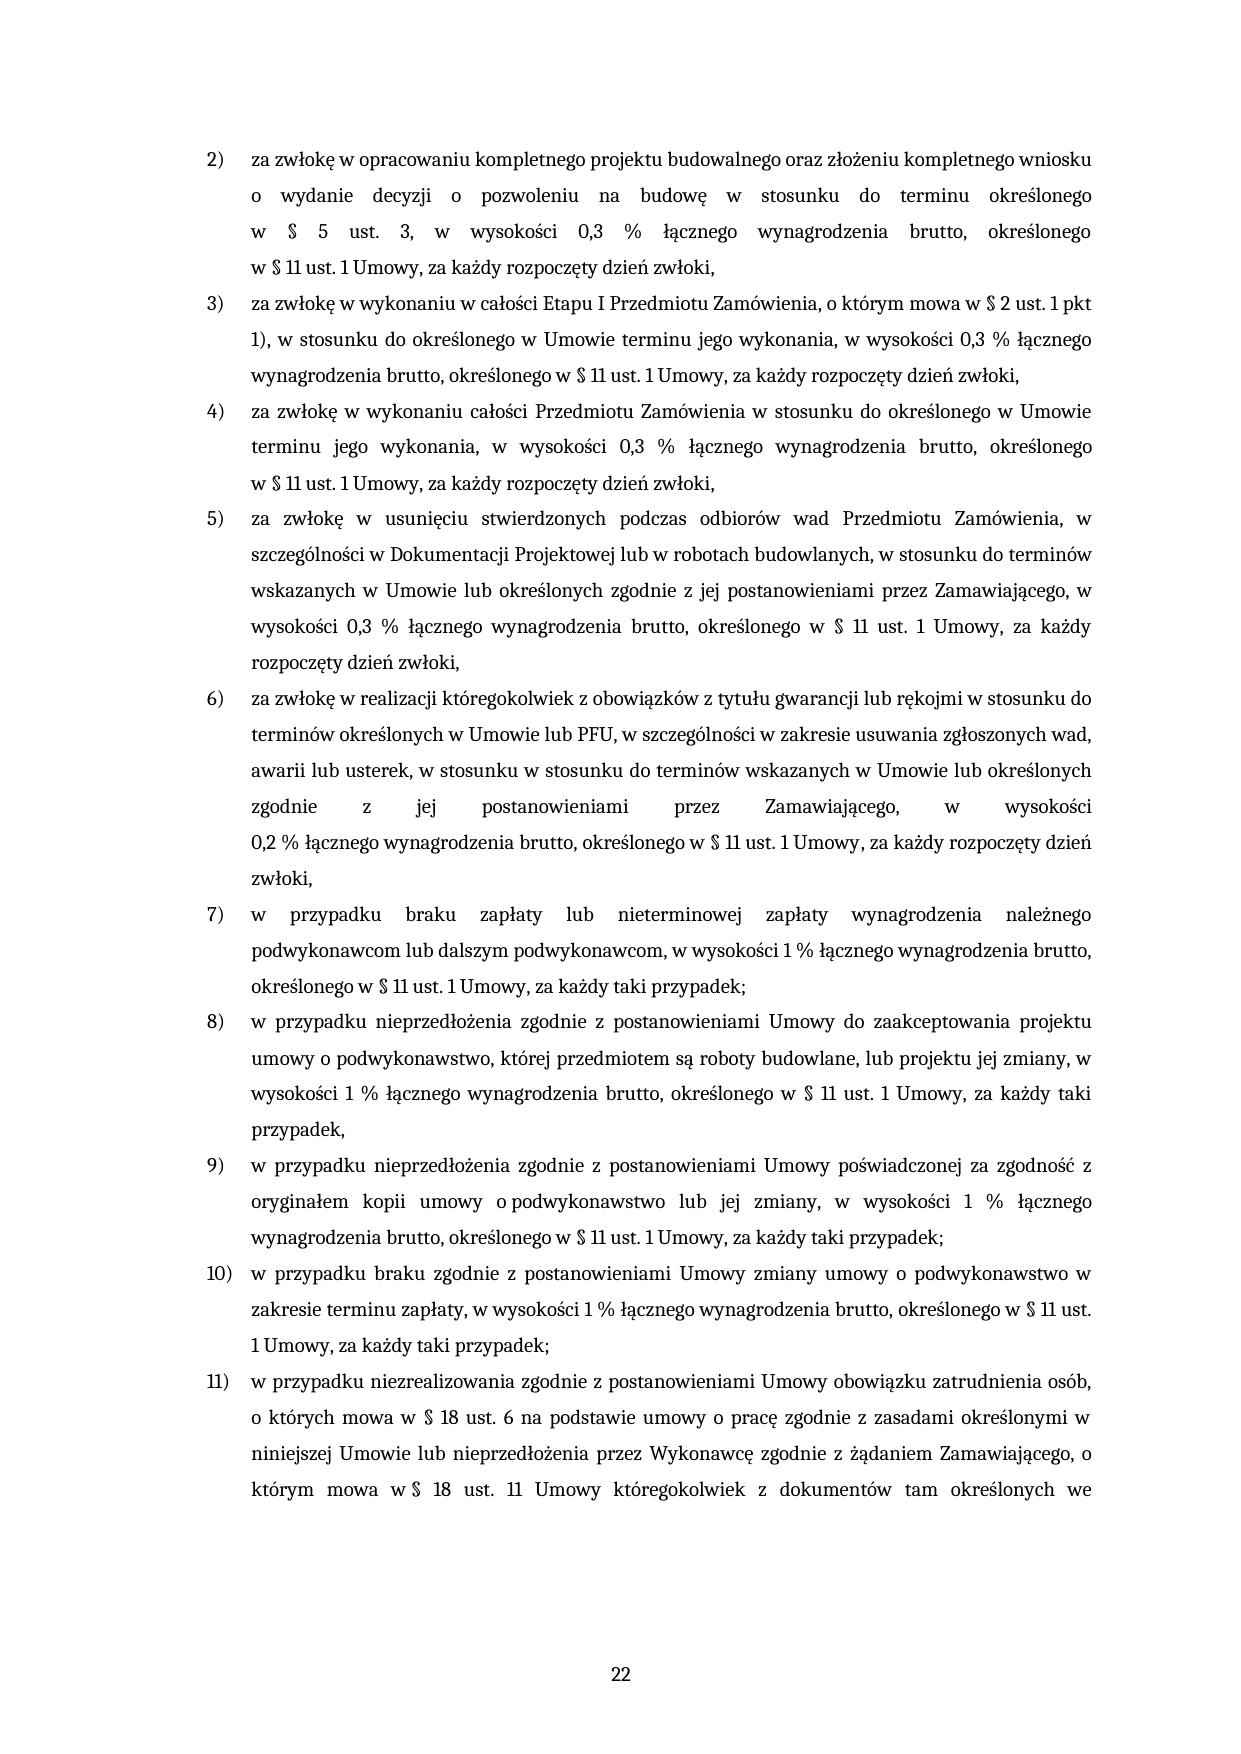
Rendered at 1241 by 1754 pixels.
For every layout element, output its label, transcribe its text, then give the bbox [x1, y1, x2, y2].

list w przypadku nieprzedłożenia zgodnie z postanowieniami Umowy do zaakceptowania projektu umowy o podwykonawstwo, której przedmiotem są roboty budowlane, lub projektu jej zmiany, w wysokości 1 % łącznego wynagrodzenia brutto, określonego w § 11 ust. 1 Umowy, za każdy taki przypadek, [207, 1010, 1092, 1142]
list za zwłokę w realizacji któregokolwiek z obowiązków z tytułu gwarancji lub rękojmi w stosunku do terminów określonych w Umowie lub PFU, w szczególności w zakresie usuwania zgłoszonych wad, awarii lub usterek, w stosunku w stosunku do terminów wskazanych w Umowie lub określonych zgodnie z jej postanowieniami przez Zamawiającego, w wysokości 0,2 % łącznego wynagrodzenia brutto, określonego w § 11 ust. 1 Umowy, za każdy rozpoczęty dzień zwłoki, [207, 687, 1092, 890]
list w przypadku braku zapłaty lub nieterminowej zapłaty wynagrodzenia należnego podwykonawcom lub dalszym podwykonawcom, w wysokości 1 % łącznego wynagrodzenia brutto, określonego w § 11 ust. 1 Umowy, za każdy taki przypadek; [207, 902, 1092, 998]
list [207, 1369, 1092, 1501]
list za zwłokę w wykonaniu całości Przedmiotu Zamówienia w stosunku do określonego w Umowie terminu jego wykonania, w wysokości 0,3 % łącznego wynagrodzenia brutto, określonego w § 11 ust. 1 Umowy, za każdy rozpoczęty dzień zwłoki, [207, 399, 1092, 495]
list w przypadku braku zgodnie z postanowieniami Umowy zmiany umowy o podwykonawstwo w zakresie terminu zapłaty, w wysokości 1 % łącznego wynagrodzenia brutto, określonego w § 11 ust. 1 Umowy, za każdy taki przypadek; [207, 1262, 1092, 1358]
list za zwłokę w opracowaniu kompletnego projektu budowalnego oraz złożeniu kompletnego wniosku o wydanie decyzji o pozwoleniu na budowę w stosunku do terminu określonego w § 5 ust. 3, w wysokości 0,3 % łącznego wynagrodzenia brutto, określonego w § 11 ust. 1 Umowy, za każdy rozpoczęty dzień zwłoki, [207, 148, 1092, 279]
list za zwłokę w usunięciu stwierdzonych podczas odbiorów wad Przedmiotu Zamówienia, w szczególności w Dokumentacji Projektowej lub w robotach budowlanych, w stosunku do terminów wskazanych w Umowie lub określonych zgodnie z jej postanowieniami przez Zamawiającego, w wysokości 0,3 % łącznego wynagrodzenia brutto, określonego w § 11 ust. 1 Umowy, za każdy rozpoczęty dzień zwłoki, [207, 507, 1092, 675]
list w przypadku nieprzedłożenia zgodnie z postanowieniami Umowy poświadczonej za zgodność z oryginałem kopii umowy o podwykonawstwo lub jej zmiany, w wysokości 1 % łącznego wynagrodzenia brutto, określonego w § 11 ust. 1 Umowy, za każdy taki przypadek; [207, 1154, 1092, 1250]
list za zwłokę w wykonaniu w całości Etapu I Przedmiotu Zamówienia, o którym mowa w § 2 ust. 1 pkt 1), w stosunku do określonego w Umowie terminu jego wykonania, w wysokości 0,3 % łącznego wynagrodzenia brutto, określonego w § 11 ust. 1 Umowy, za każdy rozpoczęty dzień zwłoki, [207, 291, 1092, 387]
